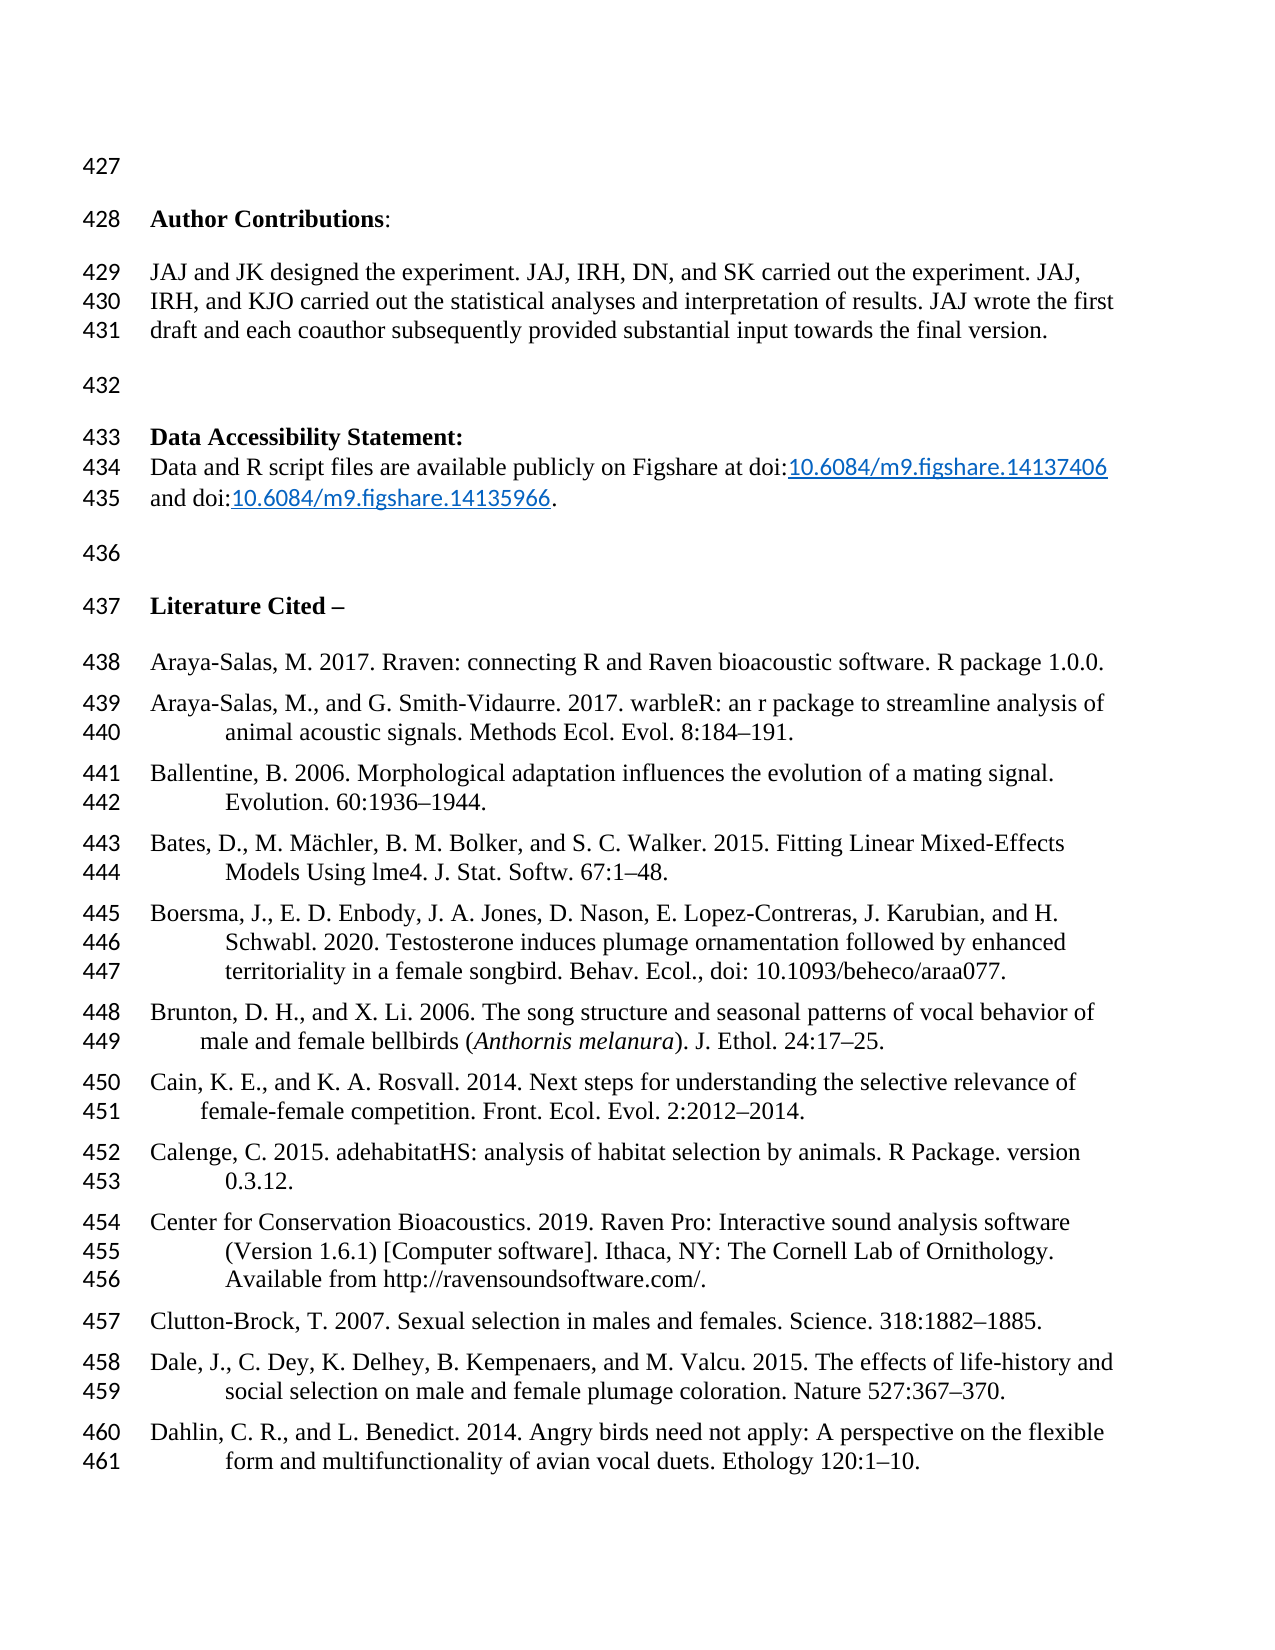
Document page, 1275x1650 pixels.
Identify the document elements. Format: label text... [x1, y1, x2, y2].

text Data and R script files are available publicly on Figshare at doi:10.6084/m9.figshare.14137406 and doi:10.6084/m9.figshare.14135966. [150, 451, 1125, 512]
text Cain, K. E., and K. A. Rosvall. 2014. Next steps for understanding the selective relevance of female-female competition. Front. Ecol. Evol. 2:2012–2014. [150, 1067, 1125, 1124]
text Araya-Salas, M. 2017. Rraven: connecting R and Raven bioacoustic software. R package 1.0.0. [150, 647, 1125, 676]
text Boersma, J., E. D. Enbody, J. A. Jones, D. Nason, E. Lopez-Contreras, J. Karubian, and H. Schwabl. 2020. Testosterone induces plumage ornamentation followed by enhanced territoriality in a female songbird. Behav. Ecol., doi: 10.1093/beheco/araa077. [150, 898, 1125, 984]
text Araya-Salas, M., and G. Smith-Vidaurre. 2017. warbleR: an r package to streamline analysis of animal acoustic signals. Methods Ecol. Evol. 8:184–191. [150, 688, 1125, 746]
text Calenge, C. 2015. adehabitatHS: analysis of habitat selection by animals. R Package. version 0.3.12. [150, 1137, 1125, 1194]
text Center for Conservation Bioacoustics. 2019. Raven Pro: Interactive sound analysis software (Version 1.6.1) [Computer software]. Ithaca, NY: The Cornell Lab of Ornithology. Available from http://ravensoundsoftware.com/. [150, 1207, 1125, 1293]
text Clutton-Brock, T. 2007. Sexual selection in males and females. Science. 318:1882–1885. [150, 1306, 1125, 1334]
text Brunton, D. H., and X. Li. 2006. The song structure and seasonal patterns of vocal behavior of male and female bellbirds (Anthornis melanura). J. Ethol. 24:17–25. [150, 997, 1125, 1054]
text Ballentine, B. 2006. Morphological adaptation influences the evolution of a mating signal. Evolution. 60:1936–1944. [150, 758, 1125, 816]
text Dahlin, C. R., and L. Benedict. 2014. Angry birds need not apply: A perspective on the flexible form and multifunctionality of avian vocal duets. Ethology 120:1–10. [150, 1417, 1125, 1474]
text Data Accessibility Statement: [150, 422, 1125, 451]
text JAJ and JK designed the experiment. JAJ, IRH, DN, and SK carried out the experiment. JAJ, IRH, and KJO carried out the statistical analyses and interpretation of results. JAJ wrote the first draft and each coauthor subsequently provided substantial input towards the final version. [150, 257, 1125, 344]
subtitle Literature Cited – [150, 591, 1125, 620]
text Author Contributions: [150, 204, 1125, 232]
text Dale, J., C. Dey, K. Delhey, B. Kempenaers, and M. Valcu. 2015. The effects of life-history and social selection on male and female plumage coloration. Nature 527:367–370. [150, 1347, 1125, 1404]
text Bates, D., M. Mächler, B. M. Bolker, and S. C. Walker. 2015. Fitting Linear Mixed-Effects Models Using lme4. J. Stat. Softw. 67:1–48. [150, 828, 1125, 886]
